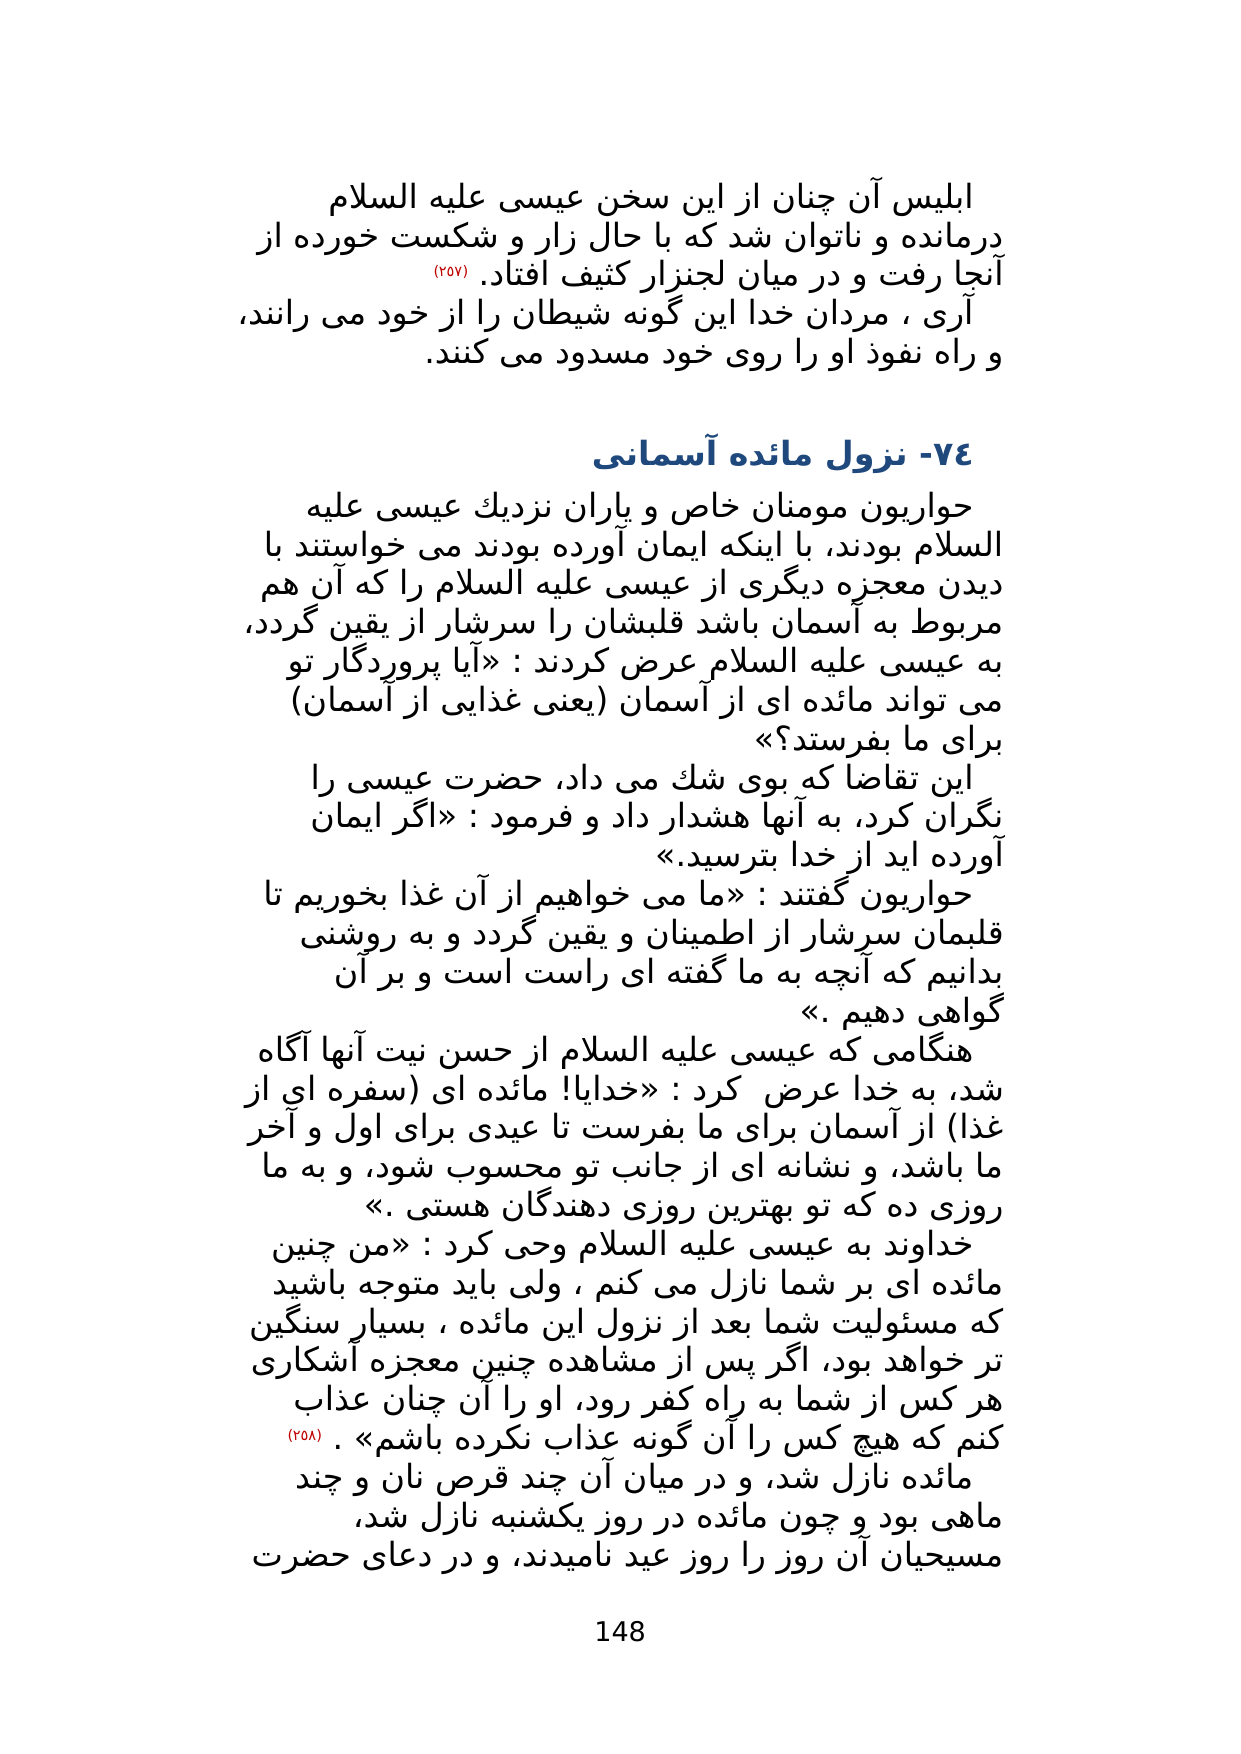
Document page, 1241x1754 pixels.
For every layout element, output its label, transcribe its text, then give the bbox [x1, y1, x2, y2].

text اين تقاضا كه بوى شك مى داد، حضرت عيسى را نگران كرد، به آنها هشدار داد و فرمود : «اگر ايمان آورده ايد از خدا بترسيد.» [236, 758, 1004, 875]
subtitle ٧٤- نزول مائده آسمانى [236, 435, 1004, 474]
text ابليس آن چنان از اين سخن عيسى عليه السلام درمانده و ناتوان شد كه با حال زار و شكست خورده از آنجا رفت و در ميان لجنزار كثيف افتاد. (٢٥٧) [236, 177, 1004, 294]
text آرى ، مردان خدا اين گونه شيطان را از خود مى رانند، و راه نفوذ او را روى خود مسدود مى كنند. [236, 294, 1004, 371]
text حواريون گفتند : «ما مى خواهيم از آن غذا بخوريم تا قلبمان سرشار از اطمينان و يقين گردد و به روشنى بدانيم كه آنچه به ما گفته اى راست است و بر آن گواهى دهيم .» [236, 875, 1004, 1030]
text هنگامى كه عيسى عليه السلام از حسن نيت آنها آگاه شد، به خدا عرض ‍ كرد : «خدايا! مائده اى (سفره اى از غذا) از آسمان براى ما بفرست تا عيدى براى اول و آخر ما باشد، و نشانه اى از جانب تو محسوب شود، و به ما روزى ده كه تو بهترين روزى دهندگان هستى .» [236, 1030, 1004, 1224]
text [236, 1457, 1004, 1574]
text حواريون مومنان خاص و ياران نزديك عيسى عليه السلام بودند، با اينكه ايمان آورده بودند مى خواستند با ديدن معجزه ديگرى از عيسى عليه السلام را كه آن هم مربوط به آسمان باشد قلبشان را سرشار از يقين گردد، به عيسى عليه السلام عرض كردند : «آيا پروردگار تو مى تواند مائده اى از آسمان (يعنى غذايى از آسمان) براى ما بفرستد؟» [236, 486, 1004, 758]
text خداوند به عيسى عليه السلام وحى كرد : «من چنين مائده اى بر شما نازل مى كنم ، ولى بايد متوجه باشيد كه مسئوليت شما بعد از نزول اين مائده ، بسيار سنگين تر خواهد بود، اگر پس از مشاهده چنين معجزه آشكارى هر كس از شما به راه كفر رود، او را آن چنان عذاب كنم كه هيچ كس را آن گونه عذاب نكرده باشم» . (٢٥٨) [236, 1224, 1004, 1457]
